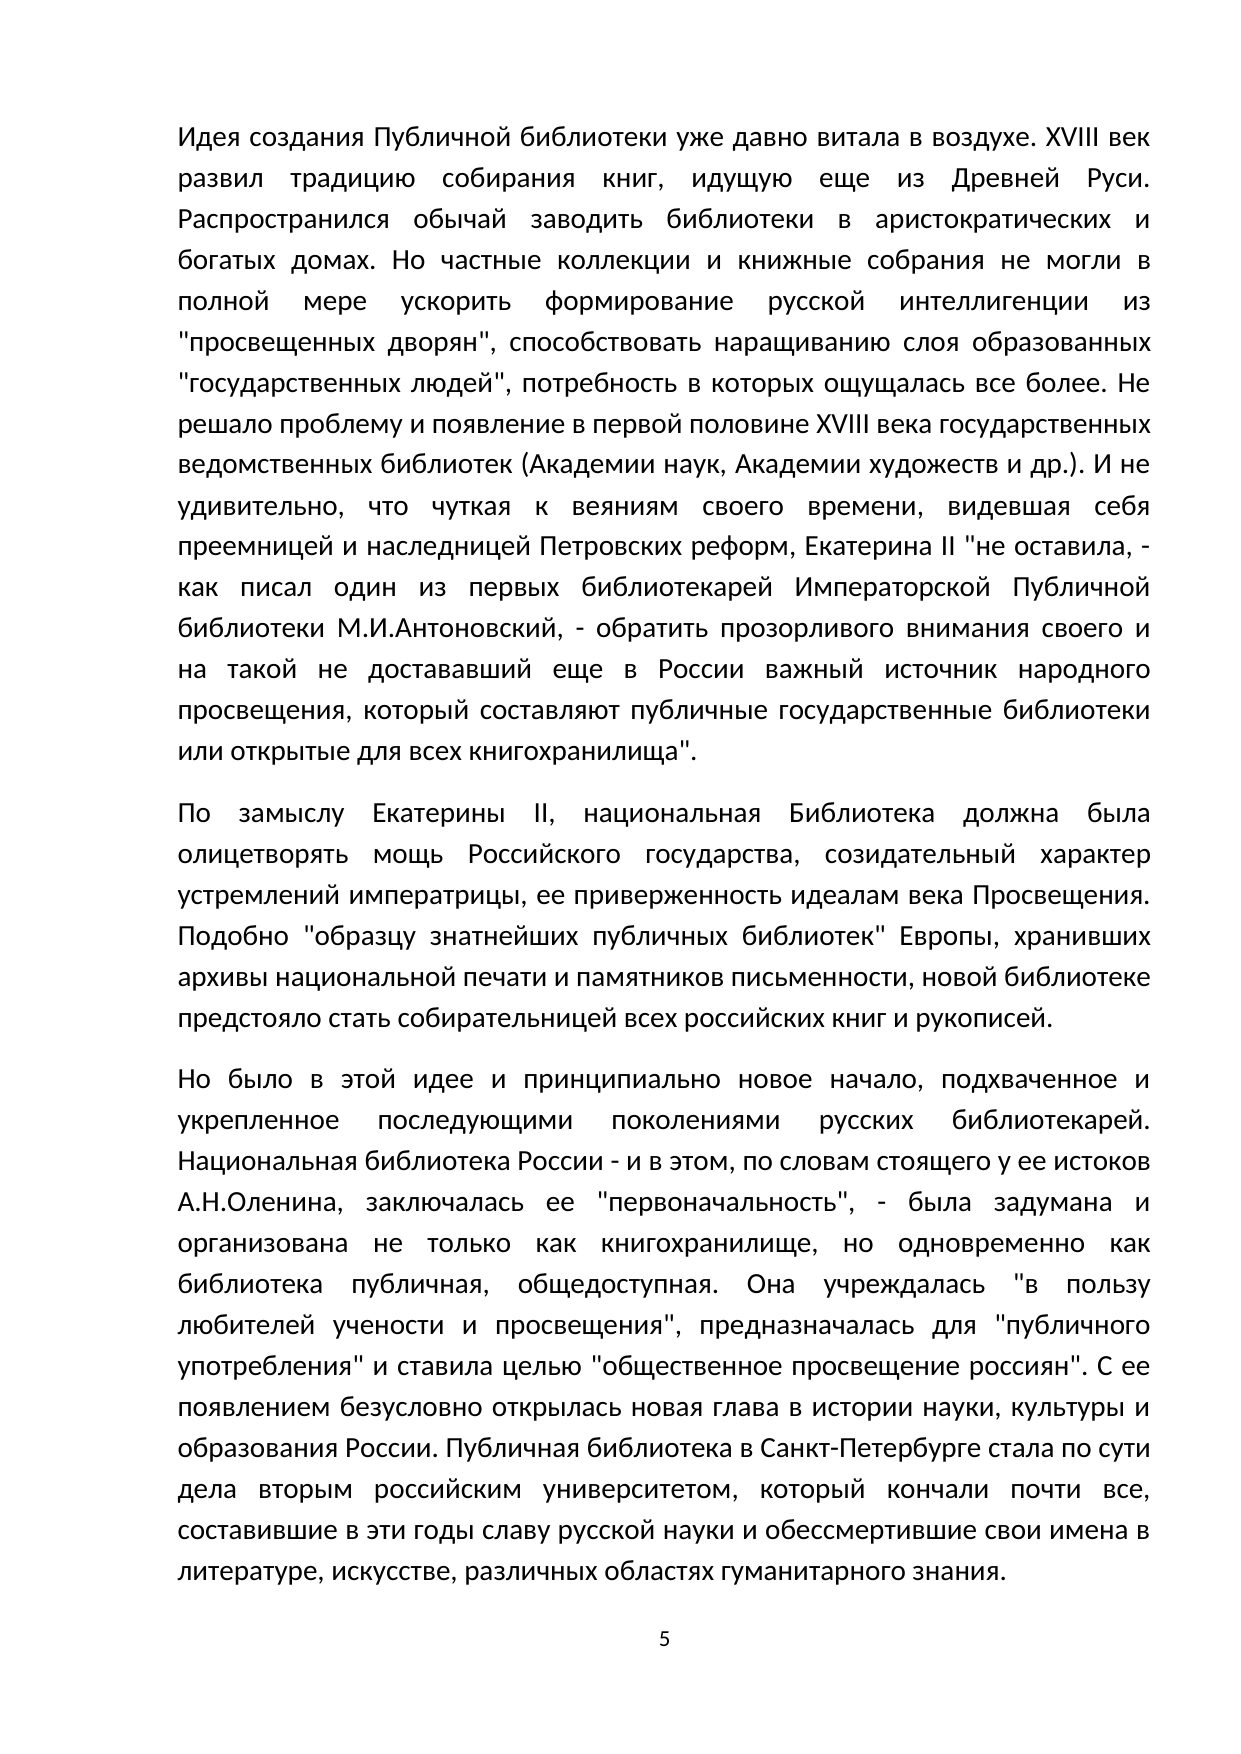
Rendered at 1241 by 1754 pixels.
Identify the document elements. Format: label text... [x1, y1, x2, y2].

text Идея создания Публичной библиотеки уже давно витала в воздухе. XVIII век развил традицию собирания книг, идущую еще из Древней Руси. Распространился обычай заводить библиотеки в аристократических и богатых домах. Но частные коллекции и книжные собрания не могли в полной мере ускорить формирование русской интеллигенции из "просвещенных дворян", способствовать наращиванию слоя образованных "государственных людей", потребность в которых ощущалась все более. Не решало проблему и появление в первой половине XVIII века государственных ведомственных библиотек (Академии наук, Академии художеств и др.). И не удивительно, что чуткая к веяниям своего времени, видевшая себя преемницей и наследницей Петровских реформ, Екатерина II "не оставила, - как писал один из первых библиотекарей Императорской Публичной библиотеки М.И.Антоновский, - обратить прозорливого внимания своего и на такой не достававший еще в России важный источник народного просвещения, который составляют публичные государственные библиотеки или открытые для всех книгохранилища". [177, 118, 1152, 768]
text Но было в этой идее и принципиально новое начало, подхваченное и укрепленное последующими поколениями русских библиотекарей. Национальная библиотека России - и в этом, по словам стоящего у ее истоков А.Н.Оленина, заключалась ее "первоначальность", - была задумана и организована не только как книгохранилище, но одновременно как библиотека публичная, общедоступная. Она учреждалась "в пользу любителей учености и просвещения", предназначалась для "публичного употребления" и ставила целью "общественное просвещение россиян". С ее появлением безусловно открылась новая глава в истории науки, культуры и образования России. Публичная библиотека в Санкт-Петербурге стала по сути дела вторым российским университетом, который кончали почти все, составившие в эти годы славу русской науки и обессмертившие свои имена в литературе, искусстве, различных областях гуманитарного знания. [177, 1060, 1152, 1587]
text По замыслу Екатерины II, национальная Библиотека должна была олицетворять мощь Российского государства, созидательный характер устремлений императрицы, ее приверженность идеалам века Просвещения. Подобно "образцу знатнейших публичных библиотек" Европы, хранивших архивы национальной печати и памятников письменности, новой библиотеке предстояло стать собирательницей всех российских книг и рукописей. [177, 794, 1152, 1034]
